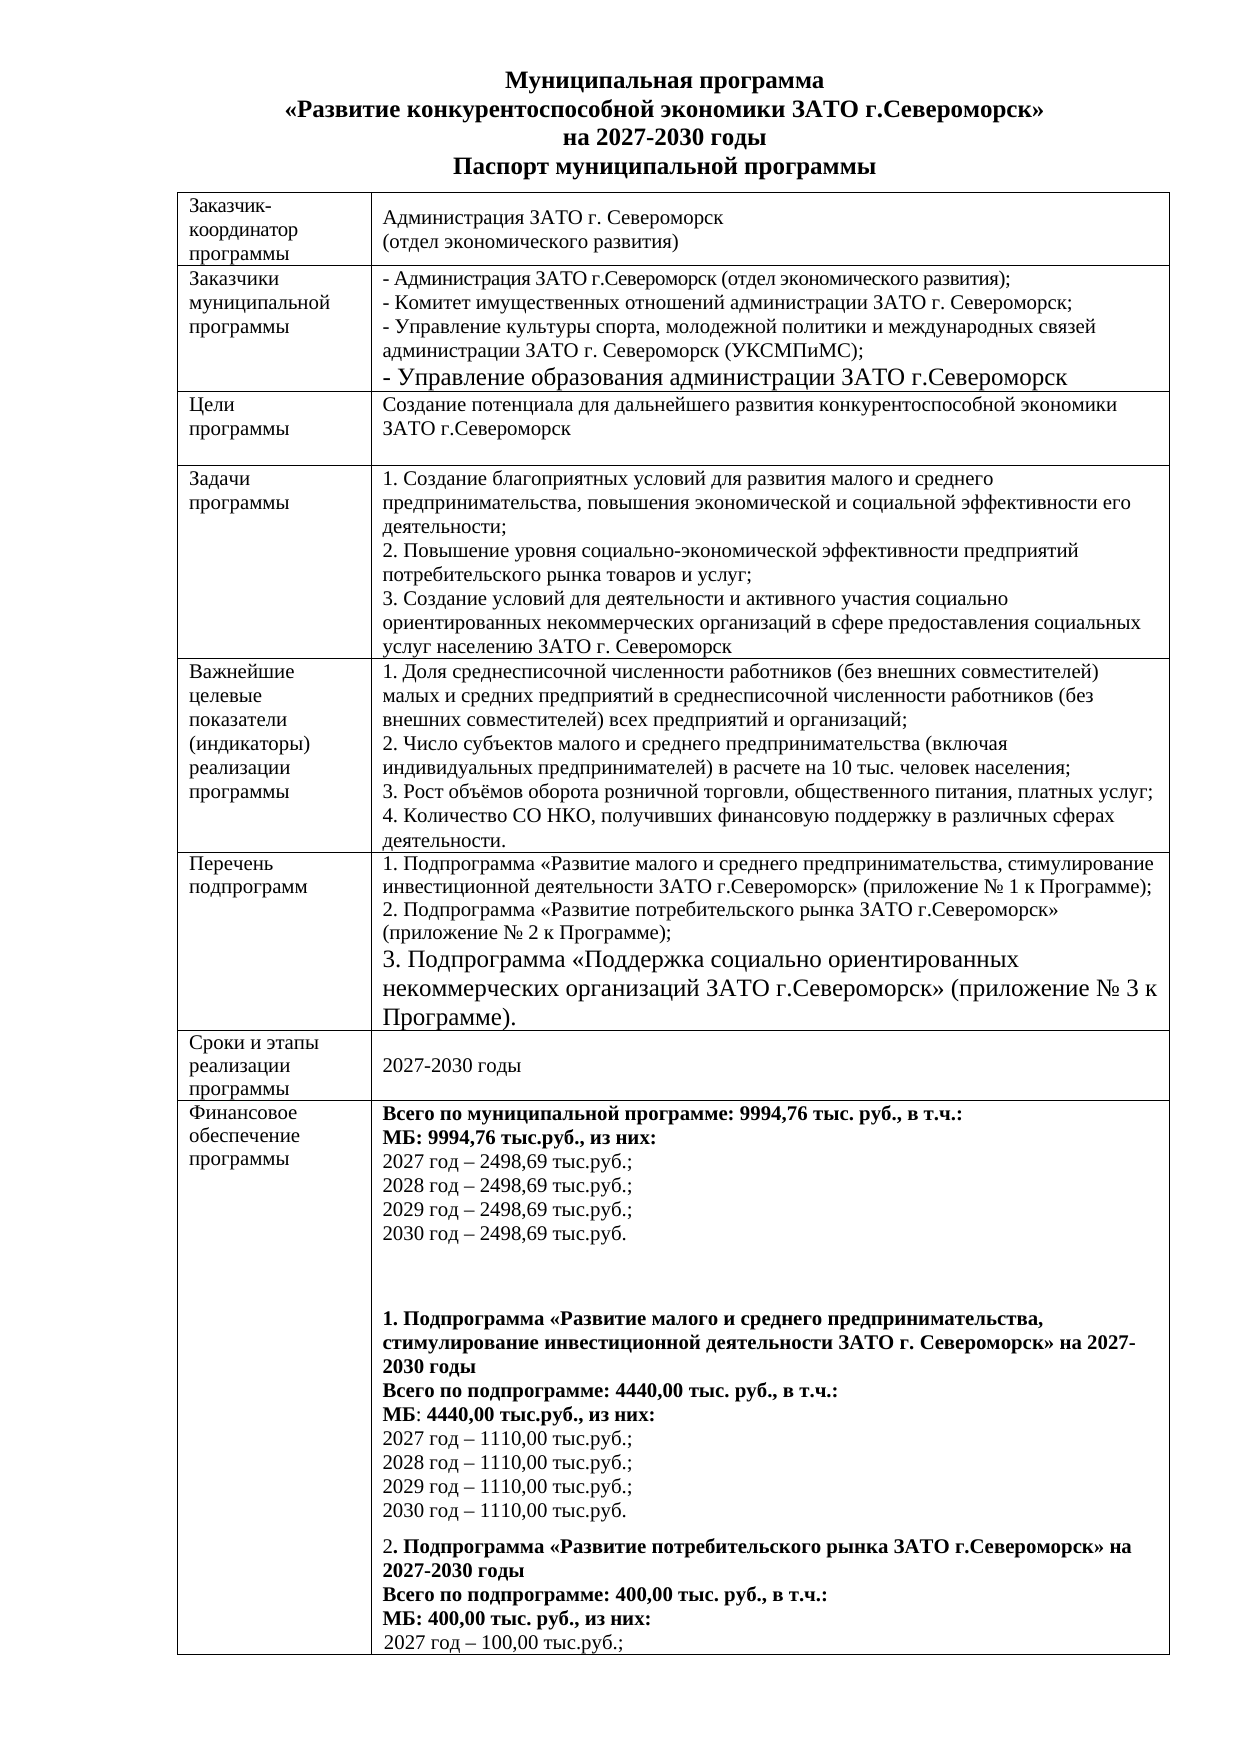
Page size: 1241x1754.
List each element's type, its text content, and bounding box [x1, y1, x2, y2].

table_cell 1. Доля среднесписочной численности работников (без внешних совместителей) малых и средних предприятий в среднесписочной численности работников (без внешних совместителей) всех предприятий и организаций; 2. Число субъектов малого и среднего предпринимательства (включая индивидуальных предпринимателей) в расчете на 10 тыс. человек населения; 3. Рост объёмов оборота розничной торговли, общественного питания, платных услуг; 4. Количество СО НКО, получивших финансовую поддержку в различных сферах деятельности. [372, 659, 1169, 852]
text «Развитие конкурентоспособной экономики ЗАТО г.Североморск» [177, 94, 1152, 122]
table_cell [372, 1101, 1169, 1654]
text на 2027-2030 годы [177, 122, 1152, 151]
table_cell Создание потенциала для дальнейшего развития конкурентоспособной экономики ЗАТО г.Североморск [372, 392, 1169, 464]
table_cell 1. Создание благоприятных условий для развития малого и среднего предпринимательства, повышения экономической и социальной эффективности его деятельности; 2. Повышение уровня социально-экономической эффективности предприятий потребительского рынка товаров и услуг; 3. Создание условий для деятельности и активного участия социально ориентированных некоммерческих организаций в сфере предоставления социальных услуг населению ЗАТО г. Североморск [372, 466, 1169, 658]
table_header Администрация ЗАТО г. Североморск (отдел экономического развития) [372, 193, 1169, 265]
table_cell - Администрация ЗАТО г.Североморск (отдел экономического развития); - Комитет имущественных отношений администрации ЗАТО г. Североморск; - Управление культуры спорта, молодежной политики и международных связей администрации ЗАТО г. Североморск (УКСМПиМС); - Управление образования администрации ЗАТО г.Североморск [372, 266, 1169, 391]
table_cell 1. Подпрограмма «Развитие малого и среднего предпринимательства, стимулирование инвестиционной деятельности ЗАТО г.Североморск» (приложение № 1 к Программе); 2. Подпрограмма «Развитие потребительского рынка ЗАТО г.Североморск» (приложение № 2 к Программе); 3. Подпрограмма «Поддержка социально ориентированных некоммерческих организаций ЗАТО г.Североморск» (приложение № 3 к Программе). [372, 853, 1169, 1030]
table_cell 2027-2030 годы [372, 1031, 1169, 1100]
table_cell Заказчики муниципальной программы [178, 266, 371, 391]
table_cell Важнейшие целевые показатели (индикаторы) реализации программы [178, 659, 371, 852]
table_cell Сроки и этапы реализации программы [178, 1031, 371, 1100]
table_cell Цели программы [178, 392, 371, 464]
table_cell Задачи программы [178, 466, 371, 658]
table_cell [178, 1101, 371, 1654]
text Муниципальная программа [177, 65, 1152, 94]
table_header Заказчик-координатор программы [178, 193, 371, 265]
text Паспорт муниципальной программы [177, 151, 1152, 180]
table_cell Перечень подпрограмм [178, 853, 371, 1030]
